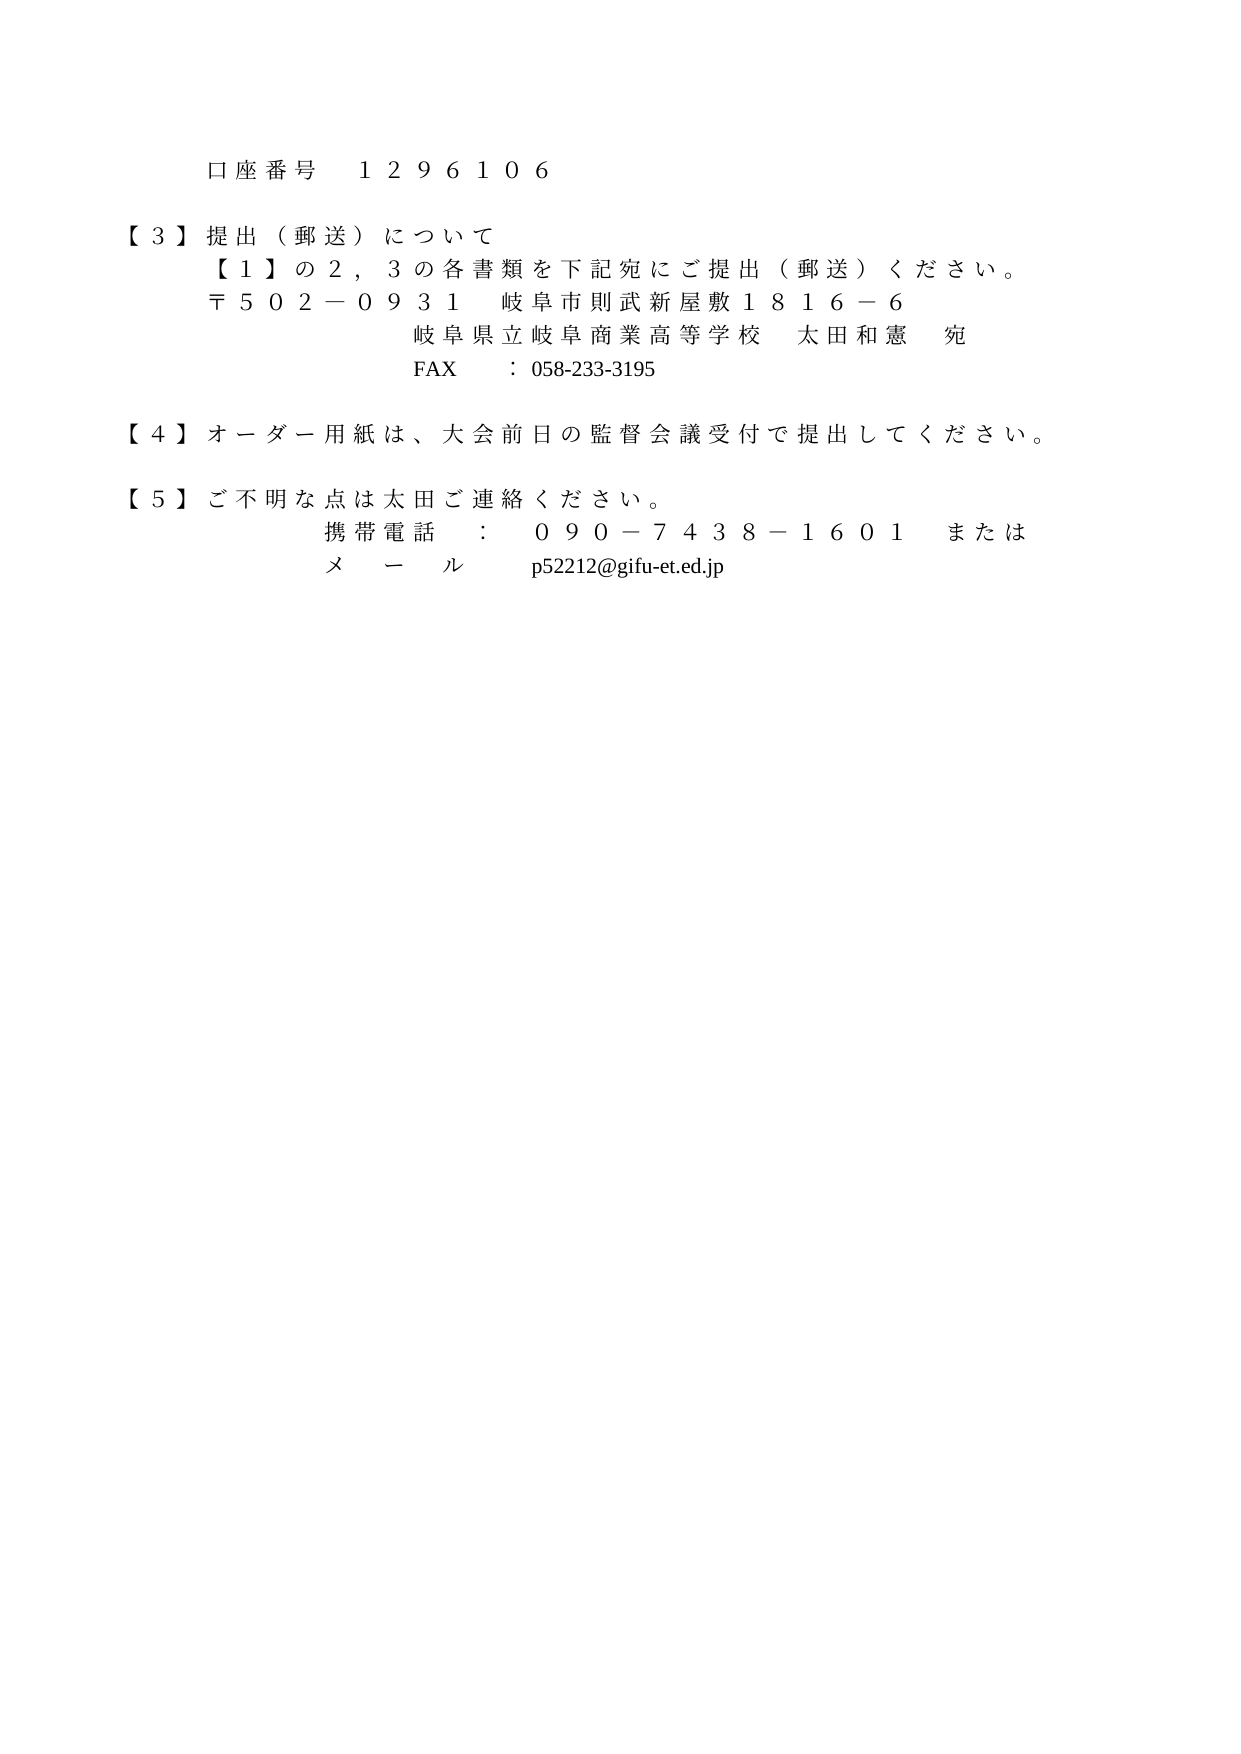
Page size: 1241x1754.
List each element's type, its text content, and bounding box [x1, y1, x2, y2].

text 【４】オーダー用紙は、大会前日の監督会議受付で提出してください。 [117, 416, 1123, 449]
text メ ー ル p52212@gifu-et.ed.jp [117, 548, 1123, 581]
text FAX ：058-233-3195 [117, 350, 1123, 383]
text 【１】の２，３の各書類を下記宛にご提出（郵送）ください。 [117, 252, 1123, 284]
text 口座番号 １２９６１０６ [117, 153, 1123, 186]
text 携帯電話 ： ０９０－７４３８－１６０１ または [117, 515, 1123, 548]
text 【５】ご不明な点は太田ご連絡ください。 [117, 482, 1123, 515]
text 〒５０２―０９３１ 岐阜市則武新屋敷１８１６－６ [117, 284, 1123, 317]
text 岐阜県立岐阜商業高等学校 太田和憲 宛 [117, 317, 1123, 350]
text 【３】提出（郵送）について [117, 219, 1123, 252]
